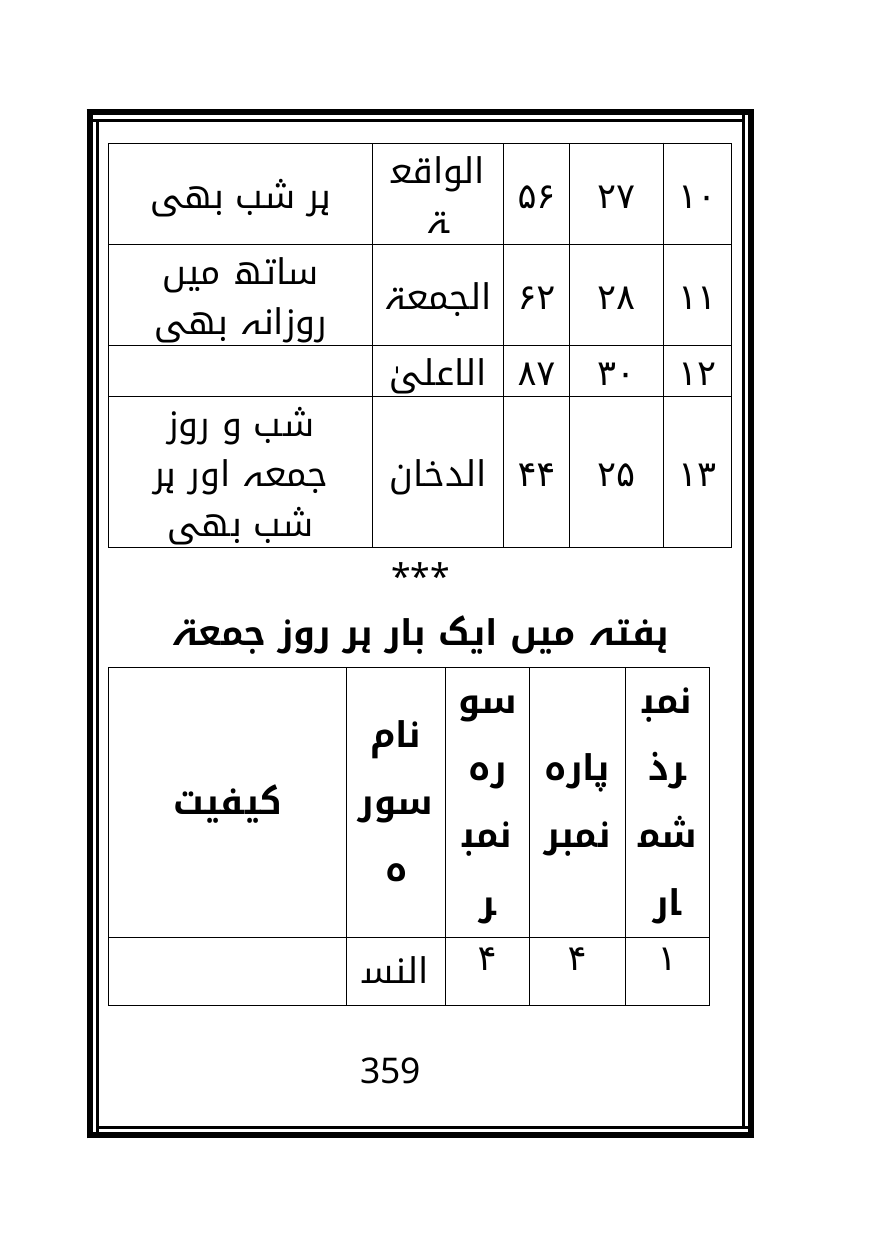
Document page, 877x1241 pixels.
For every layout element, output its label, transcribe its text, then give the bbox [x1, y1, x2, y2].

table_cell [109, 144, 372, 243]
text ٭٭٭ [120, 548, 721, 600]
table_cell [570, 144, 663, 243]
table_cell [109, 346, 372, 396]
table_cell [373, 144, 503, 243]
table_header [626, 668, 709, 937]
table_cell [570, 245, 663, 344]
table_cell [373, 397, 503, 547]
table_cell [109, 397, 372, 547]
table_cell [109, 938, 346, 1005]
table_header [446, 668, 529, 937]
text ہفتہ میں ایک بار ہر روز جمعۃ [120, 600, 721, 667]
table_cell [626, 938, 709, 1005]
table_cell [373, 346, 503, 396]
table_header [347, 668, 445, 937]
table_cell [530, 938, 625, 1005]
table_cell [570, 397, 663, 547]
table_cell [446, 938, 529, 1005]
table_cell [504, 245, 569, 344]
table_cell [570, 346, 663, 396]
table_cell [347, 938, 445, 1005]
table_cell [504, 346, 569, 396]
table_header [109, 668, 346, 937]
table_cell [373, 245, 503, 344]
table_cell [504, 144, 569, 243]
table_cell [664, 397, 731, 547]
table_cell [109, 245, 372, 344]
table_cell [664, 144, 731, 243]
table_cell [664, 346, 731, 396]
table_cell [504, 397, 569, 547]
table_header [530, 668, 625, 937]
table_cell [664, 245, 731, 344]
